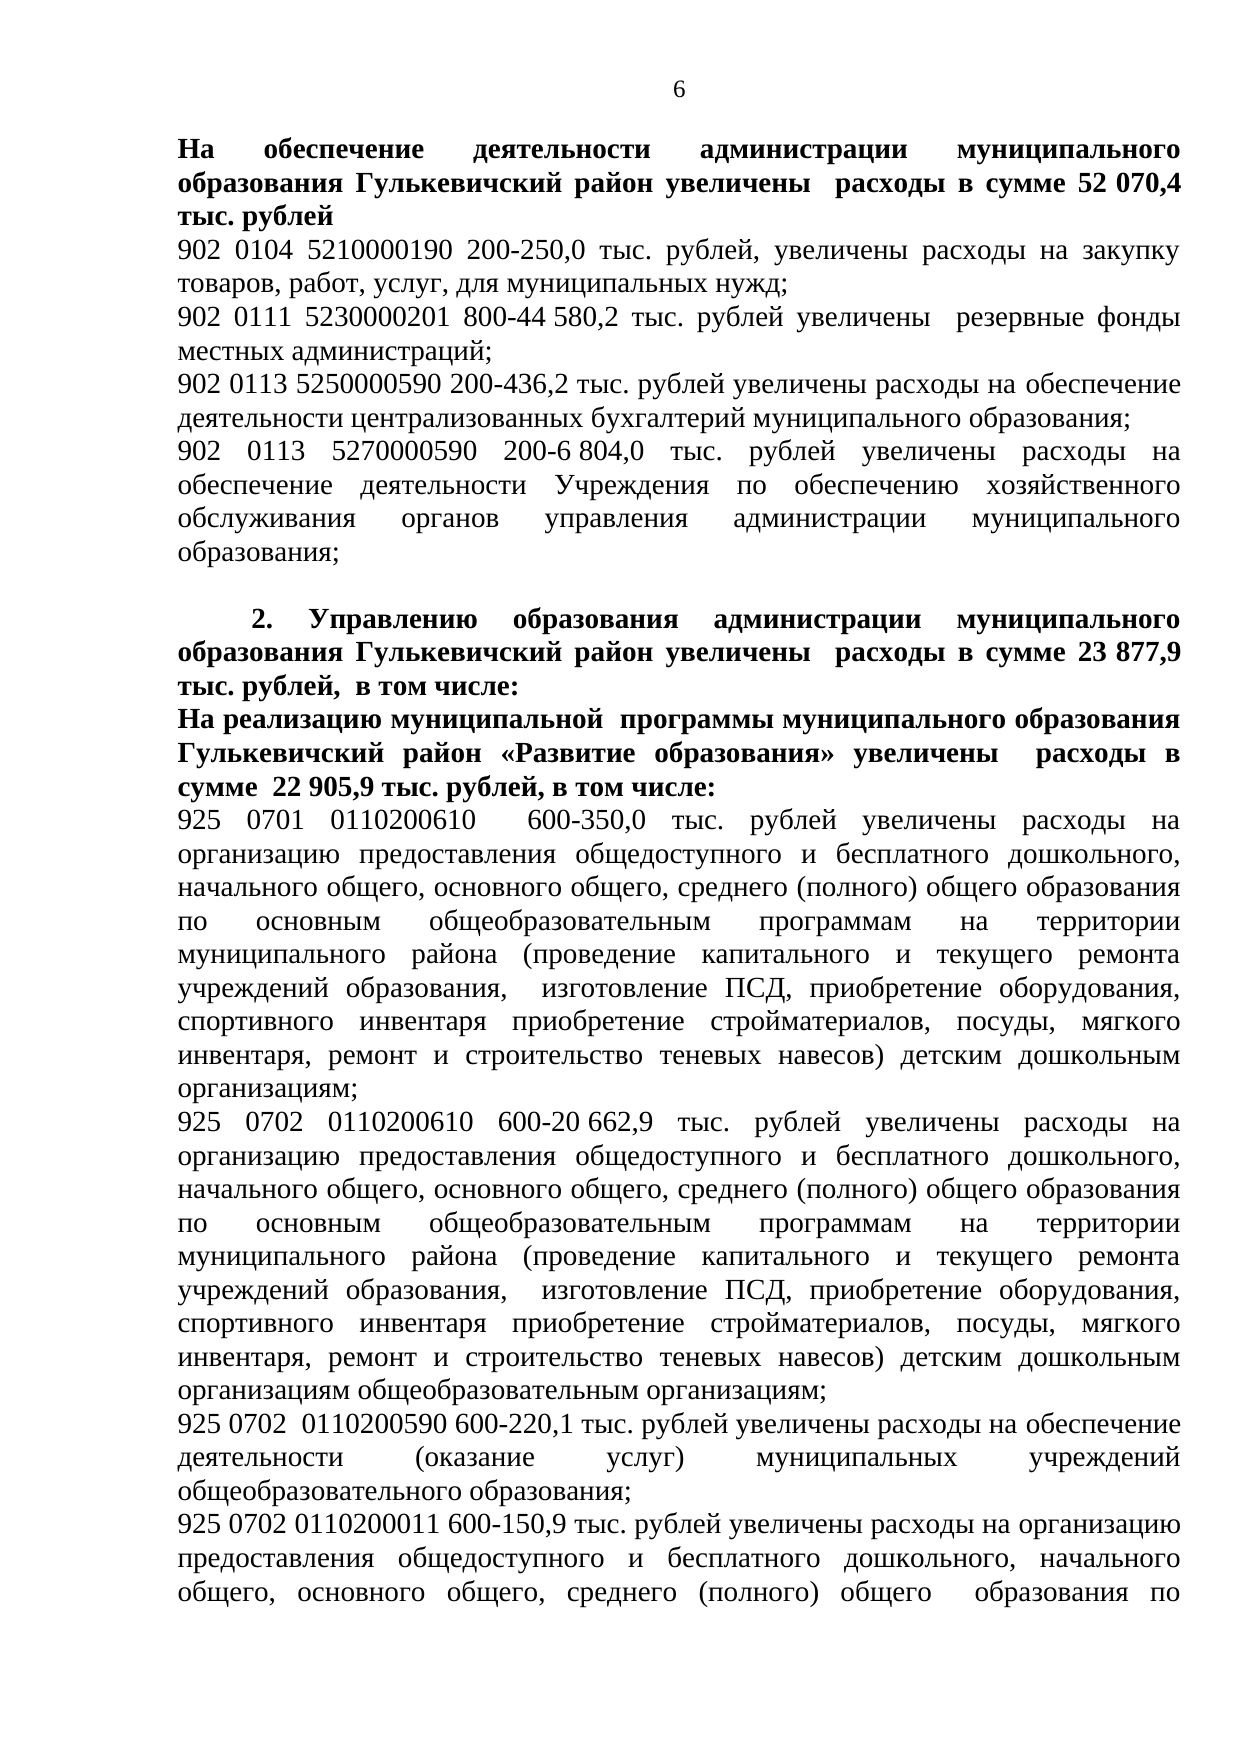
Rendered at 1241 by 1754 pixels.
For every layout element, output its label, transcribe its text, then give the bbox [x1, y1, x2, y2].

text На реализацию муниципальной программы муниципального образования Гулькевичский район «Развитие образования» увеличены расходы в сумме 22 905,9 тыс. рублей, в том числе: [177, 702, 1181, 802]
text 902 0104 5210000190 200-250,0 тыс. рублей, увеличены расходы на закупку товаров, работ, услуг, для муниципальных нужд; [177, 232, 1181, 299]
text 2. Управлению образования администрации муниципального образования Гулькевичский район увеличены расходы в сумме 23 877,9 тыс. рублей, в том числе: [177, 601, 1181, 702]
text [177, 1507, 1181, 1607]
text 902 0113 5250000590 200-436,2 тыс. рублей увеличены расходы на обеспечение деятельности централизованных бухгалтерий муниципального образования; [177, 366, 1181, 433]
text 902 0113 5270000590 200-6 804,0 тыс. рублей увеличены расходы на обеспечение деятельности Учреждения по обеспечению хозяйственного обслуживания органов управления администрации муниципального образования; [177, 433, 1181, 567]
text 925 0701 0110200610 600-350,0 тыс. рублей увеличены расходы на организацию предоставления общедоступного и бесплатного дошкольного, начального общего, основного общего, среднего (полного) общего образования по основным общеобразовательным программам на территории муниципального района (проведение капитального и текущего ремонта учреждений образования, изготовление ПСД, приобретение оборудования, спортивного инвентаря приобретение стройматериалов, посуды, мягкого инвентаря, ремонт и строительство теневых навесов) детским дошкольным организациям; [177, 802, 1181, 1104]
text 925 0702 0110200610 600-20 662,9 тыс. рублей увеличены расходы на организацию предоставления общедоступного и бесплатного дошкольного, начального общего, основного общего, среднего (полного) общего образования по основным общеобразовательным программам на территории муниципального района (проведение капитального и текущего ремонта учреждений образования, изготовление ПСД, приобретение оборудования, спортивного инвентаря приобретение стройматериалов, посуды, мягкого инвентаря, ремонт и строительство теневых навесов) детским дошкольным организациям общеобразовательным организациям; [177, 1104, 1181, 1406]
text 925 0702 0110200590 600-220,1 тыс. рублей увеличены расходы на обеспечение деятельности (оказание услуг) муниципальных учреждений общеобразовательного образования; [177, 1406, 1181, 1507]
text 902 0111 5230000201 800-44 580,2 тыс. рублей увеличены резервные фонды местных администраций; [177, 299, 1181, 366]
text На обеспечение деятельности администрации муниципального образования Гулькевичский район увеличены расходы в сумме 52 070,4 тыс. рублей [177, 131, 1181, 232]
